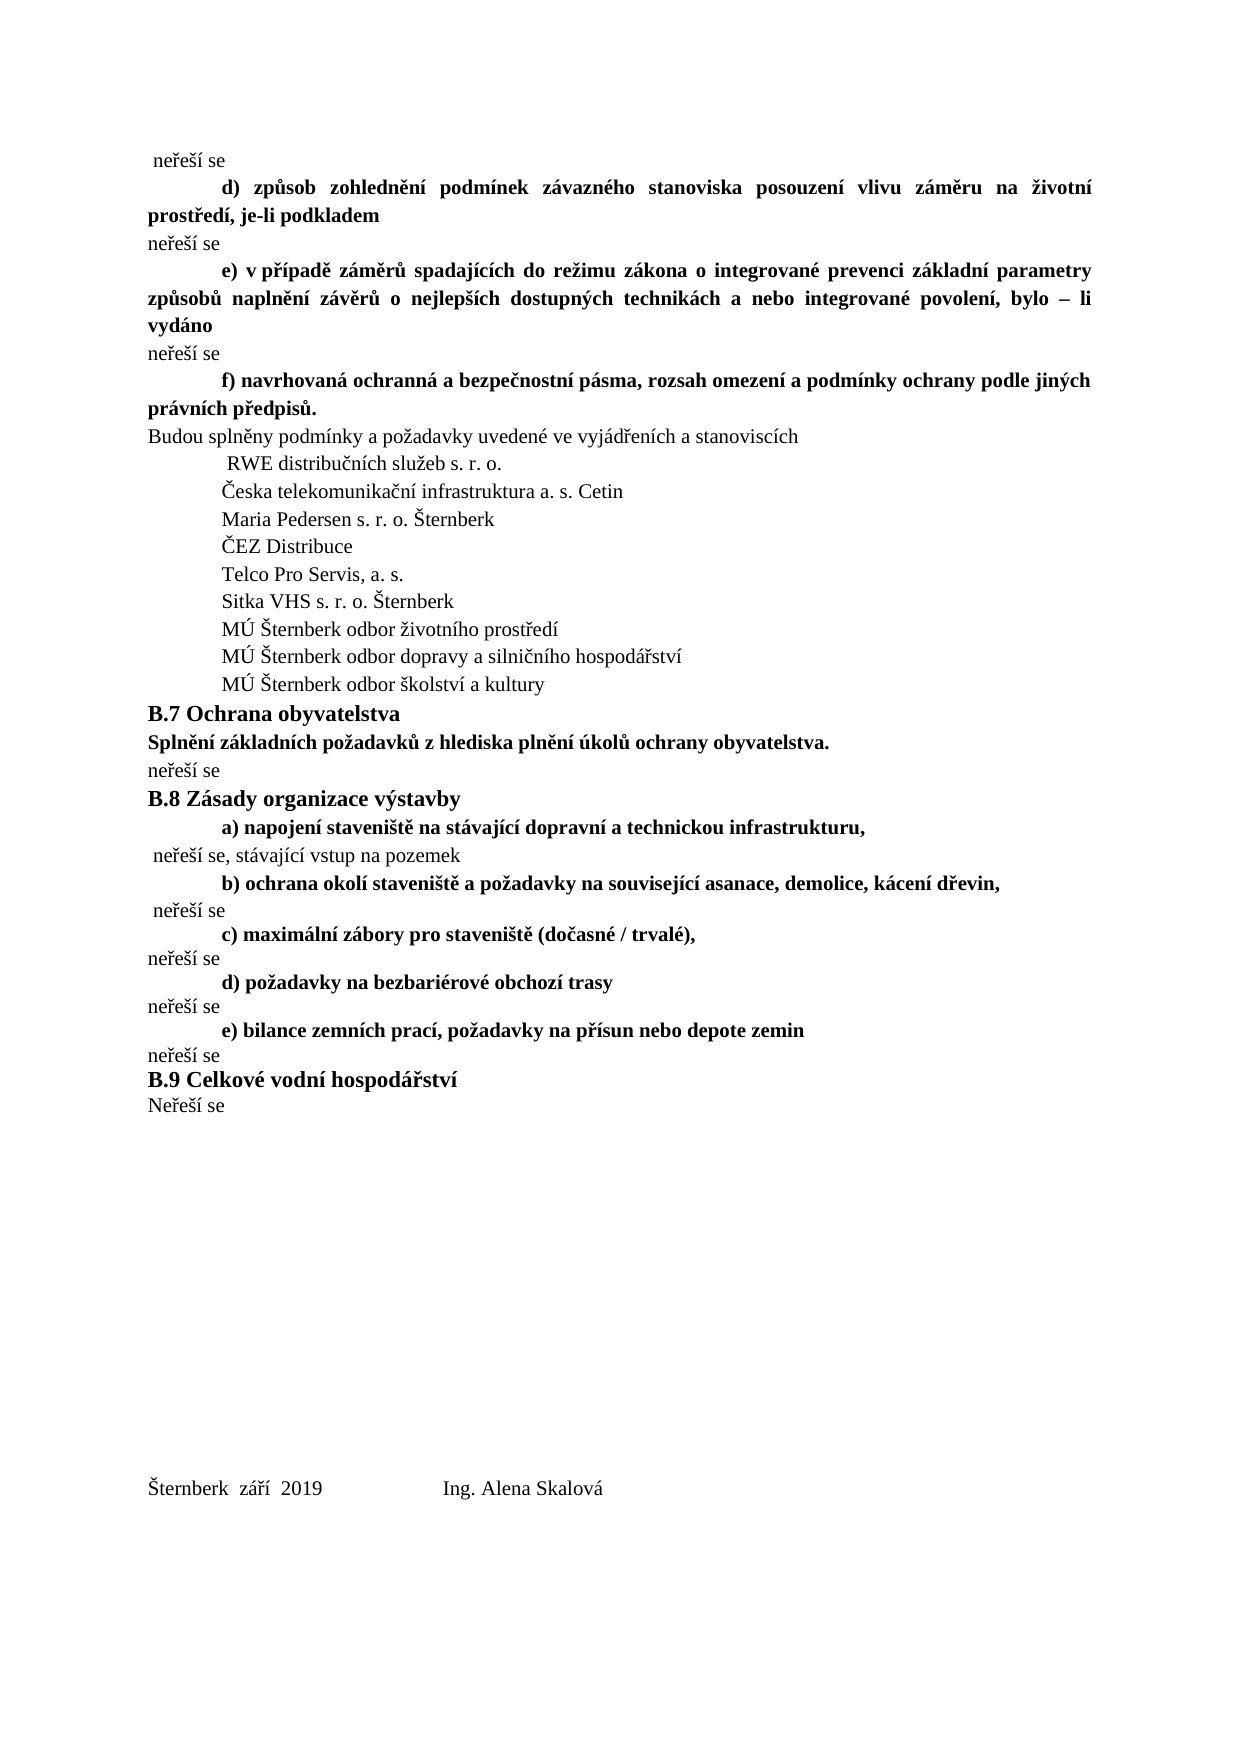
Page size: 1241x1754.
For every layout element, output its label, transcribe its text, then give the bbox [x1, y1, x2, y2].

text neřeší se [148, 148, 1093, 172]
text c) maximální zábory pro staveniště (dočasné / trvalé), [148, 922, 1093, 946]
text MÚ Šternberk odbor dopravy a silničního hospodářství [148, 644, 1093, 668]
text f) navrhovaná ochranná a bezpečnostní pásma, rozsah omezení a podmínky ochrany podle jiných právních předpisů. [148, 368, 1093, 420]
text neřeší se [148, 898, 1093, 922]
text Šternberk září 2019 Ing. Alena Skalová [148, 1476, 1093, 1500]
text Česka telekomunikační infrastruktura a. s. Cetin [148, 479, 1093, 503]
text neřeší se [148, 341, 1093, 365]
text B.9 Celkové vodní hospodářství [148, 1067, 1093, 1093]
text Neřeší se [148, 1093, 1093, 1117]
text Splnění základních požadavků z hlediska plnění úkolů ochrany obyvatelstva. [148, 730, 1093, 754]
text Telco Pro Servis, a. s. [148, 562, 1093, 586]
text Sitka VHS s. r. o. Šternberk [148, 589, 1093, 613]
text Maria Pedersen s. r. o. Šternberk [148, 506, 1093, 531]
text Budou splněny podmínky a požadavky uvedené ve vyjádřeních a stanoviscích [148, 424, 1093, 448]
text neřeší se [148, 757, 1093, 782]
text d) požadavky na bezbariérové obchozí trasy [148, 970, 1093, 994]
text neřeší se [148, 1042, 1093, 1067]
text e) bilance zemních prací, požadavky na přísun nebo depote zemin [148, 1018, 1093, 1042]
text d) způsob zohlednění podmínek závazného stanoviska posouzení vlivu záměru na životní prostředí, je-li podkladem [148, 175, 1093, 227]
text neřeší se [148, 946, 1093, 970]
text RWE distribučních služeb s. r. o. [148, 451, 1093, 475]
text neřeší se [148, 230, 1093, 254]
text B.7 Ochrana obyvatelstva [148, 700, 1093, 726]
text neřeší se [148, 994, 1093, 1018]
text b) ochrana okolí staveniště a požadavky na související asanace, demolice, kácení dřevin, [148, 871, 1093, 894]
text e) v případě záměrů spadajících do režimu zákona o integrované prevenci základní parametry způsobů naplnění závěrů o nejlepších dostupných technikách a nebo integrované povolení, bylo – li vydáno [148, 258, 1093, 337]
text MÚ Šternberk odbor životního prostředí [148, 617, 1093, 641]
text ČEZ Distribuce [148, 534, 1093, 558]
text neřeší se, stávající vstup na pozemek [148, 843, 1093, 867]
text a) napojení staveniště na stávající dopravní a technickou infrastrukturu, [148, 815, 1093, 839]
text MÚ Šternberk odbor školství a kultury [148, 672, 1093, 696]
text B.8 Zásady organizace výstavby [148, 785, 1093, 811]
